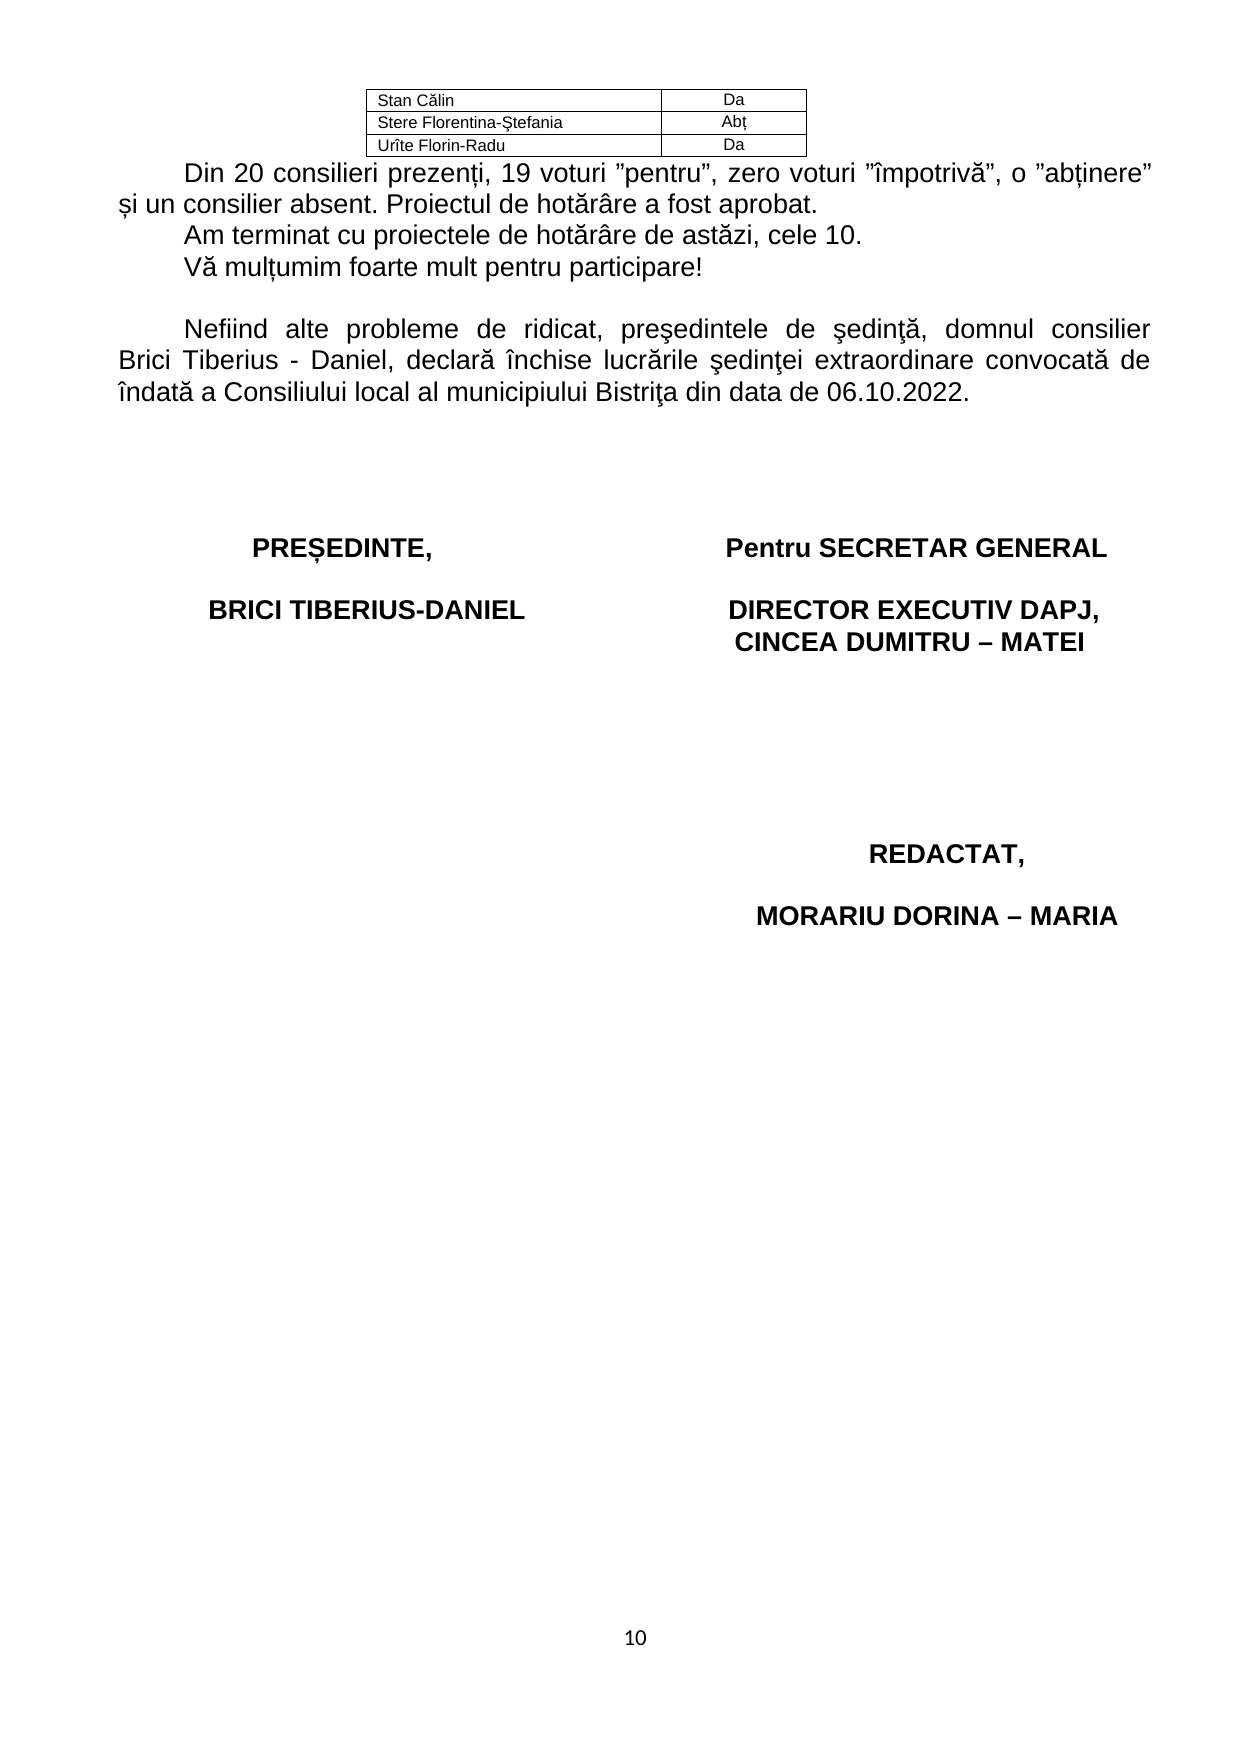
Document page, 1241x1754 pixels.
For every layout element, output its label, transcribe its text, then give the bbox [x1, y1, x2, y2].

text Am terminat cu proiectele de hotărâre de astăzi, cele 10. [118, 219, 1152, 251]
text REDACTAT, [118, 838, 1152, 869]
text Vă mulțumim foarte mult pentru participare! [118, 251, 1152, 282]
text Nefiind alte probleme de ridicat, preşedintele de şedinţă, domnul consilier Brici Tiberius - Daniel, declară închise lucrările şedinţei extraordinare convocată de îndată a Consiliului local al municipiului Bistriţa din data de 06.10.2022. [118, 313, 1152, 407]
text PREȘEDINTE, Pentru SECRETAR GENERAL [118, 532, 1152, 563]
table_cell Stan Călin [367, 90, 661, 111]
table_cell Da [662, 135, 806, 156]
text CINCEA DUMITRU – MATEI [118, 626, 1152, 657]
table_cell Urîte Florin-Radu [367, 135, 661, 156]
text MORARIU DORINA – MARIA [118, 900, 1152, 932]
table_cell Da [662, 90, 806, 111]
table_cell Stere Florentina-Ştefania [367, 112, 661, 133]
table_cell Abț [662, 112, 806, 133]
text Din 20 consilieri prezenți, 19 voturi ”pentru”, zero voturi ”împotrivă”, o ”abținere” și un consilier absent. Proiectul de hotărâre a fost aprobat. [118, 157, 1152, 219]
text BRICI TIBERIUS-DANIEL DIRECTOR EXECUTIV DAPJ, [118, 594, 1152, 626]
